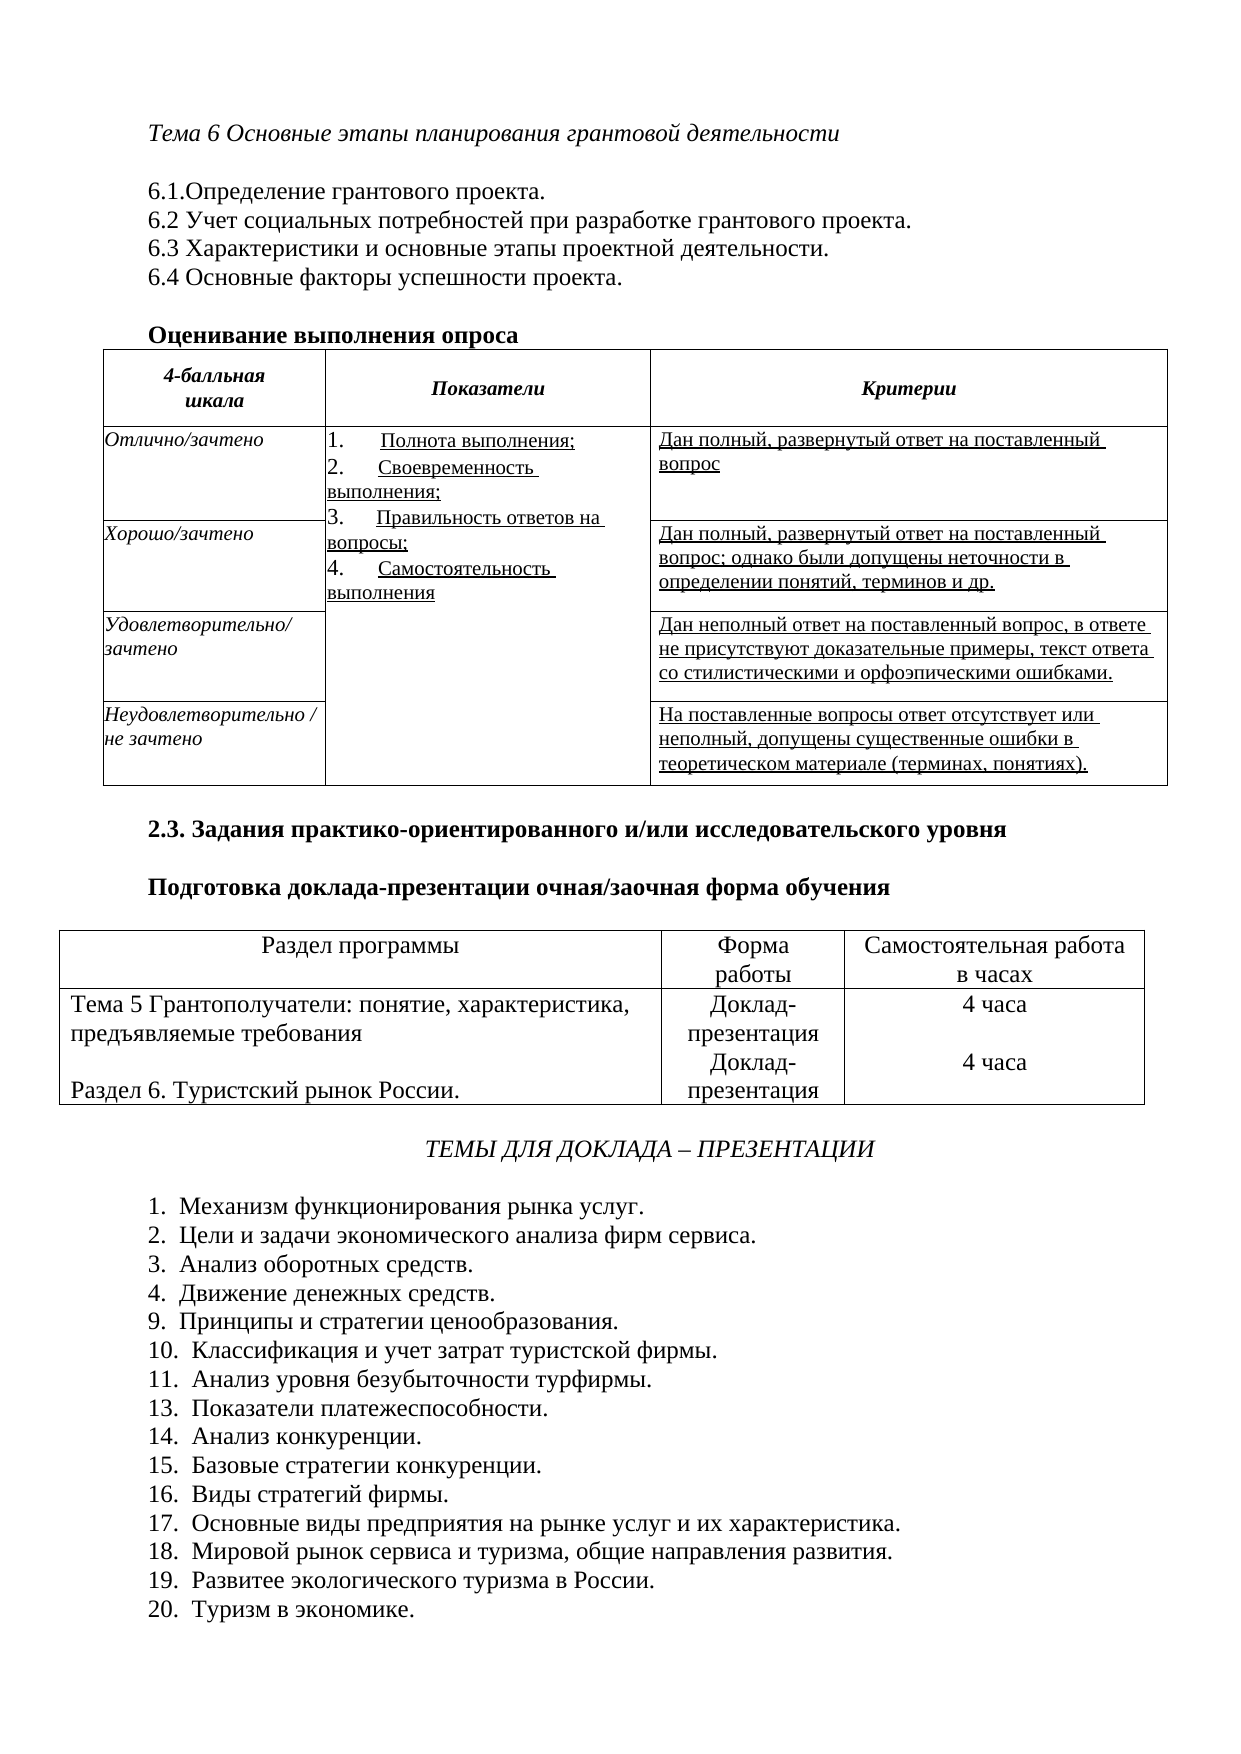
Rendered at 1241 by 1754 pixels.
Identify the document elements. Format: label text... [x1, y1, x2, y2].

text 13. Показатели платежеспособности. [148, 1393, 1152, 1421]
table_cell Тема 5 Грантополучатели: понятие, характеристика, предъявляемые требования Раздел 6. Туристский рынок России. [60, 989, 661, 1104]
text Тема 6 Основные этапы планирования грантовой деятельности [148, 118, 1152, 147]
text 16. Виды стратегий фирмы. [148, 1479, 1152, 1508]
text 2.3. Задания практико-ориентированного и/или исследовательского уровня [148, 814, 1152, 843]
text 9. Принципы и стратегии ценообразования. [148, 1306, 1152, 1335]
text 6.3 Характеристики и основные этапы проектной деятельности. [148, 233, 1152, 262]
table_cell Удовлетворительно/ зачтено [104, 612, 325, 701]
table_header Самостоятельная работа в часах [845, 931, 1144, 988]
table_cell На поставленные вопросы ответ отсутствует или неполный, допущены существенные ошибки в теоретическом материале (терминах, понятиях). [651, 702, 1167, 785]
text ТЕМЫ ДЛЯ ДОКЛАДА – ПРЕЗЕНТАЦИИ [148, 1134, 1152, 1163]
table_cell Отлично/зачтено [104, 427, 325, 519]
table_cell Дан полный, развернутый ответ на поставленный вопрос; однако были допущены неточности в определении понятий, терминов и др. [651, 521, 1167, 611]
table_header Раздел программы [60, 931, 661, 988]
text 6.1.Определение грантового проекта. [148, 176, 1152, 205]
text 10. Классификация и учет затрат туристской фирмы. [148, 1335, 1152, 1364]
text 6.2 Учет социальных потребностей при разработке грантового проекта. [148, 205, 1152, 233]
table_cell Дан неполный ответ на поставленный вопрос, в ответе не присутствуют доказательные примеры, текст ответа со стилистическими и орфоэпическими ошибками. [651, 612, 1167, 701]
text Подготовка доклада-презентации очная/заочная форма обучения [148, 872, 1152, 901]
table_cell Неудовлетворительно /не зачтено [104, 702, 325, 785]
table_header Форма работы [662, 931, 844, 988]
table_cell 4 часа 4 часа [845, 989, 1144, 1104]
text 14. Анализ конкуренции. [148, 1421, 1152, 1450]
text 6.4 Основные факторы успешности проекта. [148, 262, 1152, 291]
table_header 4-балльная шкала [104, 350, 325, 426]
table_header Показатели [326, 350, 650, 426]
table_cell Дан полный, развернутый ответ на поставленный вопрос [651, 427, 1167, 519]
text Оценивание выполнения опроса [148, 320, 1152, 348]
text 11. Анализ уровня безубыточности турфирмы. [148, 1364, 1152, 1393]
text 18. Мировой рынок сервиса и туризма, общие направления развития. [148, 1536, 1152, 1565]
text 2. Цели и задачи экономического анализа фирм сервиса. [148, 1220, 1152, 1249]
table_cell Хорошо/зачтено [104, 521, 325, 611]
table_cell Полнота выполнения; Своевременность выполнения; Правильность ответов на вопросы; Самостоятельность выполнения [326, 427, 650, 785]
text 20. Туризм в экономике. [148, 1594, 1152, 1623]
text 15. Базовые стратегии конкуренции. [148, 1450, 1152, 1479]
text 4. Движение денежных средств. [148, 1278, 1152, 1306]
text 3. Анализ оборотных средств. [148, 1249, 1152, 1278]
text 1. Механизм функционирования рынка услуг. [148, 1191, 1152, 1220]
table_header Критерии [651, 350, 1167, 426]
text 17. Основные виды предприятия на рынке услуг и их характеристика. [148, 1508, 1152, 1536]
text 19. Развитее экологического туризма в России. [148, 1565, 1152, 1594]
table_cell Доклад-презентация Доклад-презентация [662, 989, 844, 1104]
